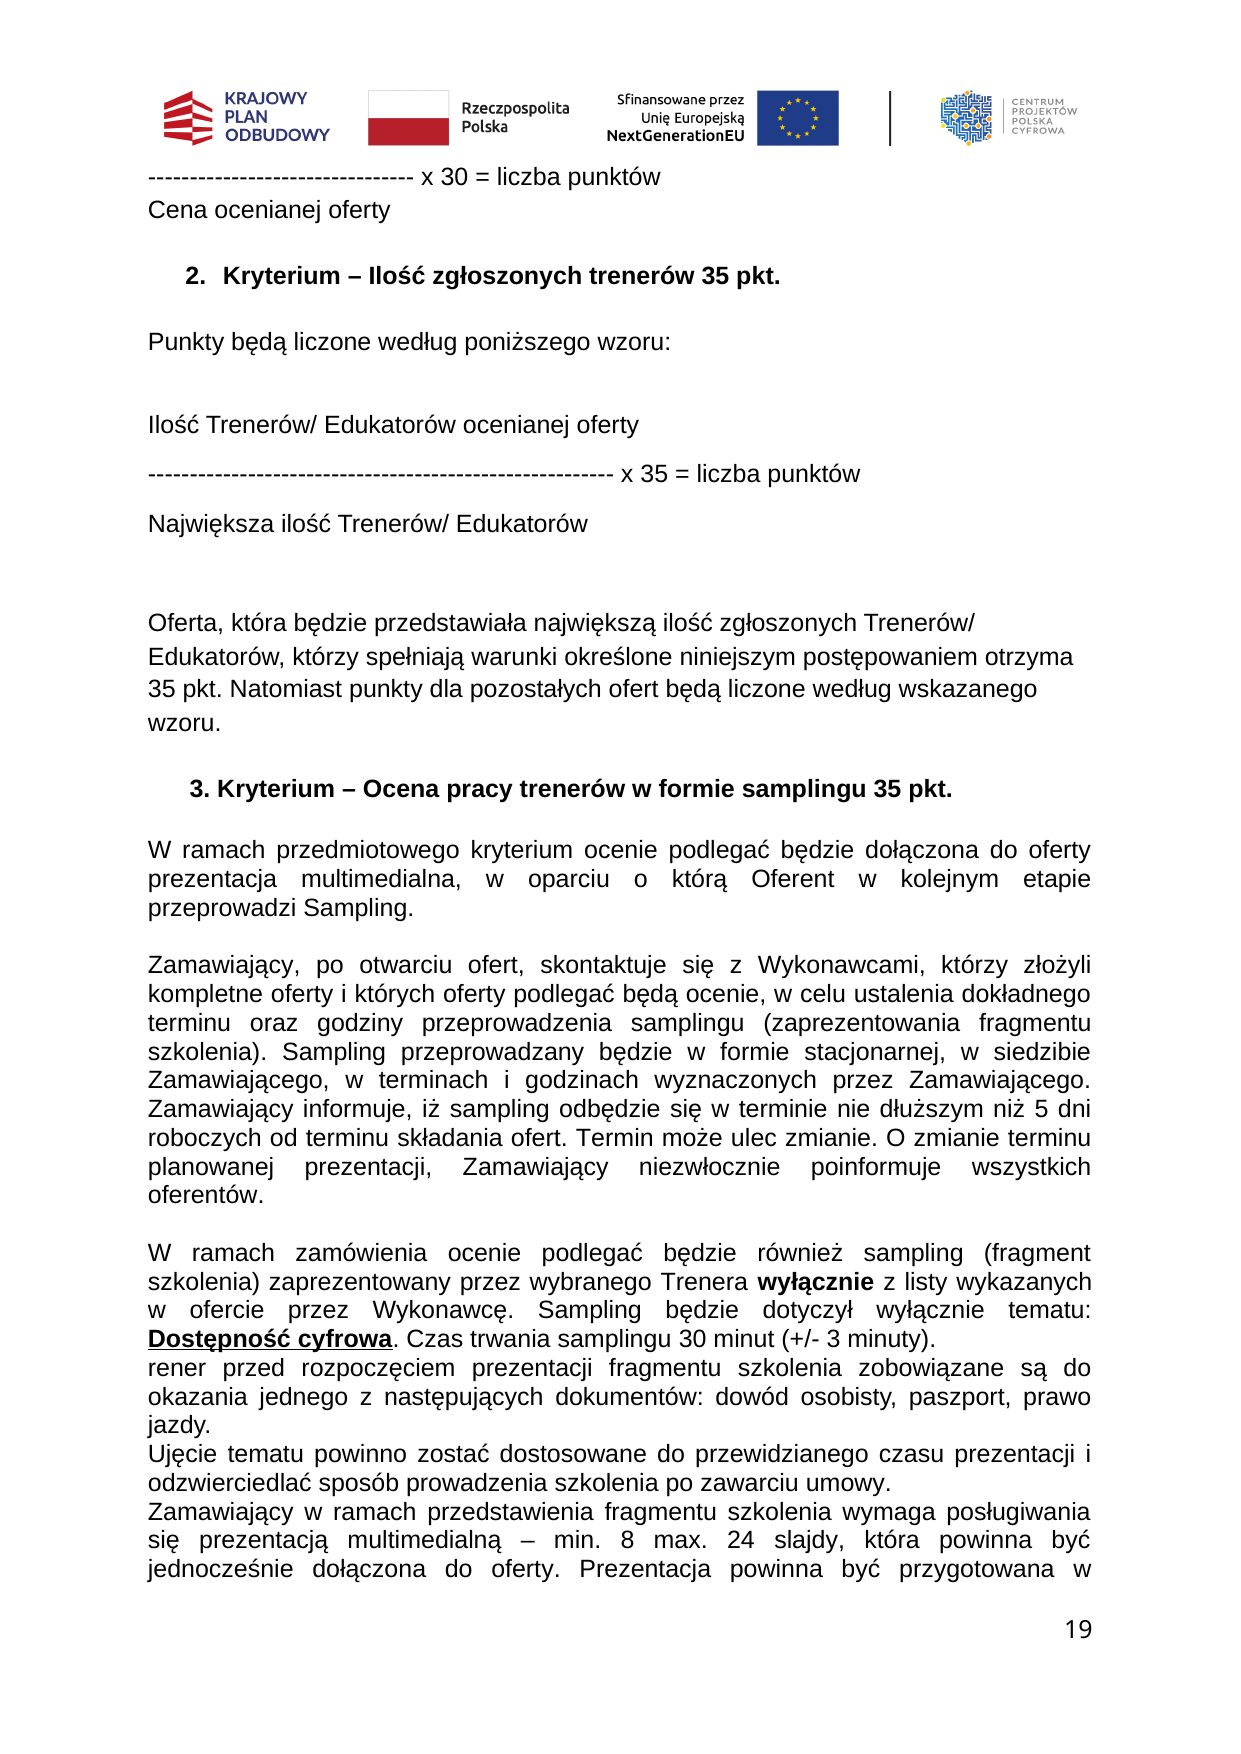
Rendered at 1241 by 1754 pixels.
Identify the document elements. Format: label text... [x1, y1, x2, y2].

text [148, 327, 1092, 356]
text Oferta, która będzie przedstawiała największą ilość zgłoszonych Trenerów/ Edukatorów, którzy spełniają warunki określone niniejszym postępowaniem otrzyma 35 pkt. Natomiast punkty dla pozostałych ofert będą liczone według wskazanego wzoru. [148, 608, 1092, 736]
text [148, 1497, 1092, 1583]
text Największa ilość Trenerów/ Edukatorów [148, 509, 1092, 538]
text W ramach przedmiotowego kryterium ocenie podlegać będzie dołączona do oferty prezentacja multimedialna, w oparciu o którą Oferent w kolejnym etapie przeprowadzi Sampling. [148, 835, 1092, 922]
list Kryterium – Ilość zgłoszonych trenerów 35 pkt. [185, 261, 1092, 290]
text 3. Kryterium – Ocena pracy trenerów w formie samplingu 35 pkt. [148, 773, 1092, 802]
text rener przed rozpoczęciem prezentacji fragmentu szkolenia zobowiązane są do okazania jednego z następujących dokumentów: dowód osobisty, paszport, prawo jazdy. [148, 1353, 1092, 1439]
text Zamawiający, po otwarciu ofert, skontaktuje się z Wykonawcami, którzy złożyli kompletne oferty i których oferty podlegać będą ocenie, w celu ustalenia dokładnego terminu oraz godziny przeprowadzenia samplingu (zaprezentowania fragmentu szkolenia). Sampling przeprowadzany będzie w formie stacjonarnej, w siedzibie Zamawiającego, w terminach i godzinach wyznaczonych przez Zamawiającego. Zamawiający informuje, iż sampling odbędzie się w terminie nie dłuższym niż 5 dni roboczych od terminu składania ofert. Termin może ulec zmianie. O zmianie terminu planowanej prezentacji, Zamawiający niezwłocznie poinformuje wszystkich oferentów. [148, 950, 1092, 1209]
text Cena ocenianej oferty [148, 195, 1092, 224]
text -------------------------------- x 30 = liczba punktów [148, 162, 1092, 191]
text Ilość Trenerów/ Edukatorów ocenianej oferty [148, 410, 1092, 438]
text Ujęcie tematu powinno zostać dostosowane do przewidzianego czasu prezentacji i odzwierciedlać sposób prowadzenia szkolenia po zawarciu umowy. [148, 1439, 1092, 1497]
text -------------------------------------------------------- x 35 = liczba punktów [148, 459, 1092, 488]
text W ramach zamówienia ocenie podlegać będzie również sampling (fragment szkolenia) zaprezentowany przez wybranego Trenera wyłącznie z listy wykazanych w ofercie przez Wykonawcę. Sampling będzie dotyczył wyłącznie tematu: Dostępność cyfrowa. Czas trwania samplingu 30 minut (+/- 3 minuty). [148, 1238, 1092, 1353]
